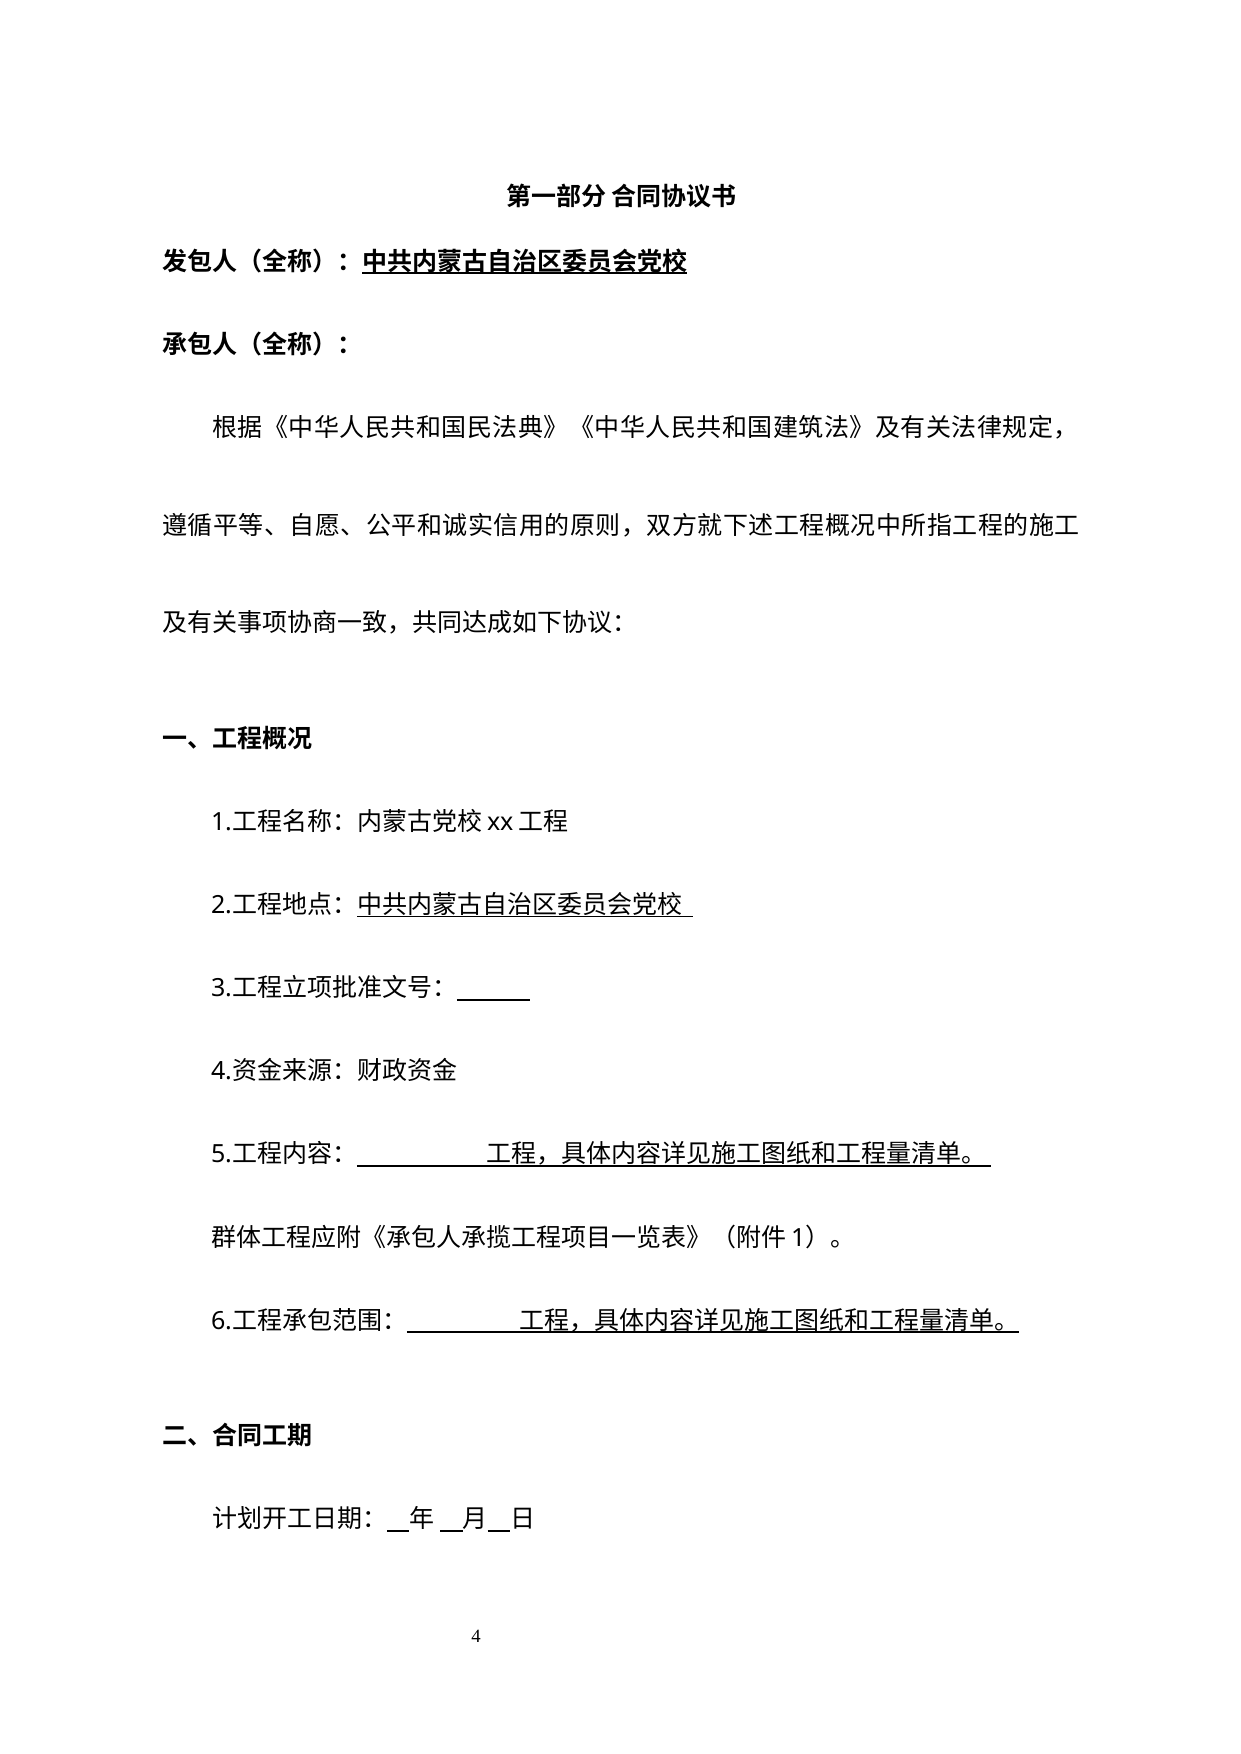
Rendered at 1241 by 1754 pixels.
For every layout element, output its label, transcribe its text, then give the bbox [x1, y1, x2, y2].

text 1.工程名称：内蒙古党校xx工程 [162, 787, 1081, 852]
text 二、合同工期 [162, 1401, 1081, 1466]
text 群体工程应附《承包人承揽工程项目一览表》（附件1）。 [162, 1203, 1081, 1268]
text 4.资金来源：财政资金 [162, 1036, 1081, 1101]
text 3.工程立项批准文号： [162, 953, 1081, 1018]
text 6.工程承包范围： 工程，具体内容详见施工图纸和工程量清单。 [162, 1286, 1081, 1351]
text 承包人（全称）： [162, 310, 1081, 375]
text 一、工程概况 [162, 704, 1081, 769]
text 根据《中华人民共和国民法典》《中华人民共和国建筑法》及有关法律规定，遵循平等、自愿、公平和诚实信用的原则，双方就下述工程概况中所指工程的施工及有关事项协商一致，共同达成如下协议： [162, 393, 1081, 653]
text 计划开工日期： 年 月 日 [162, 1484, 1081, 1549]
text 第一部分 合同协议书 [162, 162, 1081, 227]
text 5.工程内容： 工程，具体内容详见施工图纸和工程量清单。 [162, 1119, 1081, 1184]
text 发包人（全称）：中共内蒙古自治区委员会党校 [162, 227, 1081, 292]
text 2.工程地点：中共内蒙古自治区委员会党校 [162, 870, 1081, 935]
